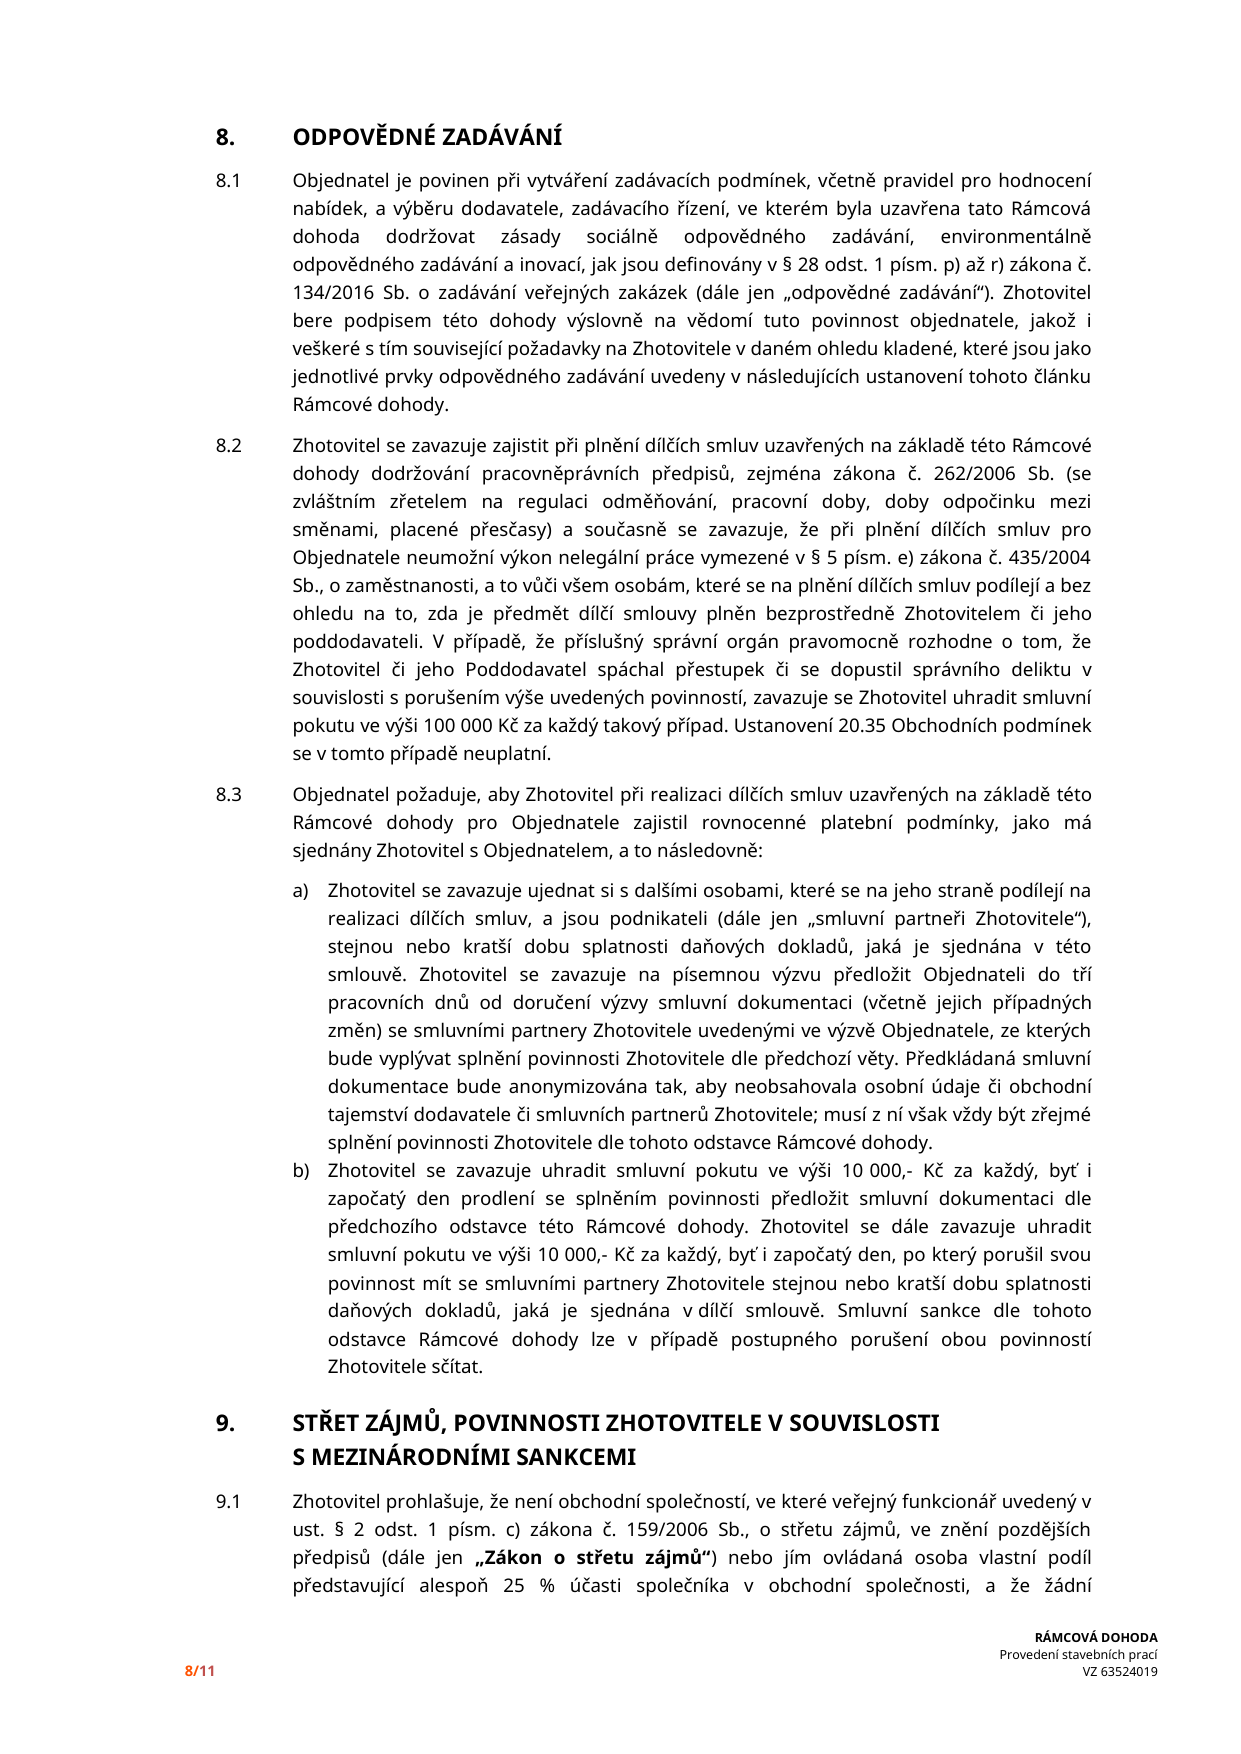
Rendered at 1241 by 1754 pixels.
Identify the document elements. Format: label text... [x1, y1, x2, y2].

text STŘET ZÁJMŮ, POVINNOSTI ZHOTOVITELE V SOUVISLOSTI S MEZINÁRODNÍMI SANKCEMI [216, 1407, 1093, 1472]
text Zhotovitel se zavazuje uhradit smluvní pokutu ve výši 10 000,- Kč za každý, byť i započatý den prodlení se splněním povinnosti předložit smluvní dokumentaci dle předchozího odstavce této Rámcové dohody. Zhotovitel se dále zavazuje uhradit smluvní pokutu ve výši 10 000,- Kč za každý, byť i započatý den, po který porušil svou povinnost mít se smluvními partnery Zhotovitele stejnou nebo kratší dobu splatnosti daňových dokladů, jaká je sjednána v dílčí smlouvě. Smluvní sankce dle tohoto odstavce Rámcové dohody lze v případě postupného porušení obou povinností Zhotovitele sčítat. [292, 1158, 1093, 1379]
text Objednatel je povinen při vytváření zadávacích podmínek, včetně pravidel pro hodnocení nabídek, a výběru dodavatele, zadávacího řízení, ve kterém byla uzavřena tato Rámcová dohoda dodržovat zásady sociálně odpovědného zadávání, environmentálně odpovědného zadávání a inovací, jak jsou definovány v § 28 odst. 1 písm. p) až r) zákona č. 134/2016 Sb. o zadávání veřejných zakázek (dále jen „odpovědné zadávání“). Zhotovitel bere podpisem této dohody výslovně na vědomí tuto povinnost objednatele, jakož i veškeré s tím související požadavky na Zhotovitele v daném ohledu kladené, které jsou jako jednotlivé prvky odpovědného zadávání uvedeny v následujících ustanovení tohoto článku Rámcové dohody. [216, 167, 1093, 417]
text Objednatel požaduje, aby Zhotovitel při realizaci dílčích smluv uzavřených na základě této Rámcové dohody pro Objednatele zajistil rovnocenné platební podmínky, jako má sjednány Zhotovitel s Objednatelem, a to následovně: [216, 781, 1093, 862]
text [216, 1488, 1093, 1598]
list Zhotovitel se zavazuje ujednat si s dalšími osobami, které se na jeho straně podílejí na realizaci dílčích smluv, a jsou podnikateli (dále jen „smluvní partneři Zhotovitele“), stejnou nebo kratší dobu splatnosti daňových dokladů, jaká je sjednána v této smlouvě. Zhotovitel se zavazuje na písemnou výzvu předložit Objednateli do tří pracovních dnů od doručení výzvy smluvní dokumentaci (včetně jejich případných změn) se smluvními partnery Zhotovitele uvedenými ve výzvě Objednatele, ze kterých bude vyplývat splnění povinnosti Zhotovitele dle předchozí věty. Předkládaná smluvní dokumentace bude anonymizována tak, aby neobsahovala osobní údaje či obchodní tajemství dodavatele či smluvních partnerů Zhotovitele; musí z ní však vždy být zřejmé splnění povinnosti Zhotovitele dle tohoto odstavce Rámcové dohody. [292, 877, 1093, 1155]
text Zhotovitel se zavazuje zajistit při plnění dílčích smluv uzavřených na základě této Rámcové dohody dodržování pracovněprávních předpisů, zejména zákona č. 262/2006 Sb. (se zvláštním zřetelem na regulaci odměňování, pracovní doby, doby odpočinku mezi směnami, placené přesčasy) a současně se zavazuje, že při plnění dílčích smluv pro Objednatele neumožní výkon nelegální práce vymezené v § 5 písm. e) zákona č. 435/2004 Sb., o zaměstnanosti, a to vůči všem osobám, které se na plnění dílčích smluv podílejí a bez ohledu na to, zda je předmět dílčí smlouvy plněn bezprostředně Zhotovitelem či jeho poddodavateli. V případě, že příslušný správní orgán pravomocně rozhodne o tom, že Zhotovitel či jeho Poddodavatel spáchal přestupek či se dopustil správního deliktu v souvislosti s porušením výše uvedených povinností, zavazuje se Zhotovitel uhradit smluvní pokutu ve výši 100 000 Kč za každý takový případ. Ustanovení 20.35 Obchodních podmínek se v tomto případě neuplatní. [216, 432, 1093, 766]
text ODPOVĚDNÉ ZADÁVÁNÍ [216, 121, 1093, 152]
